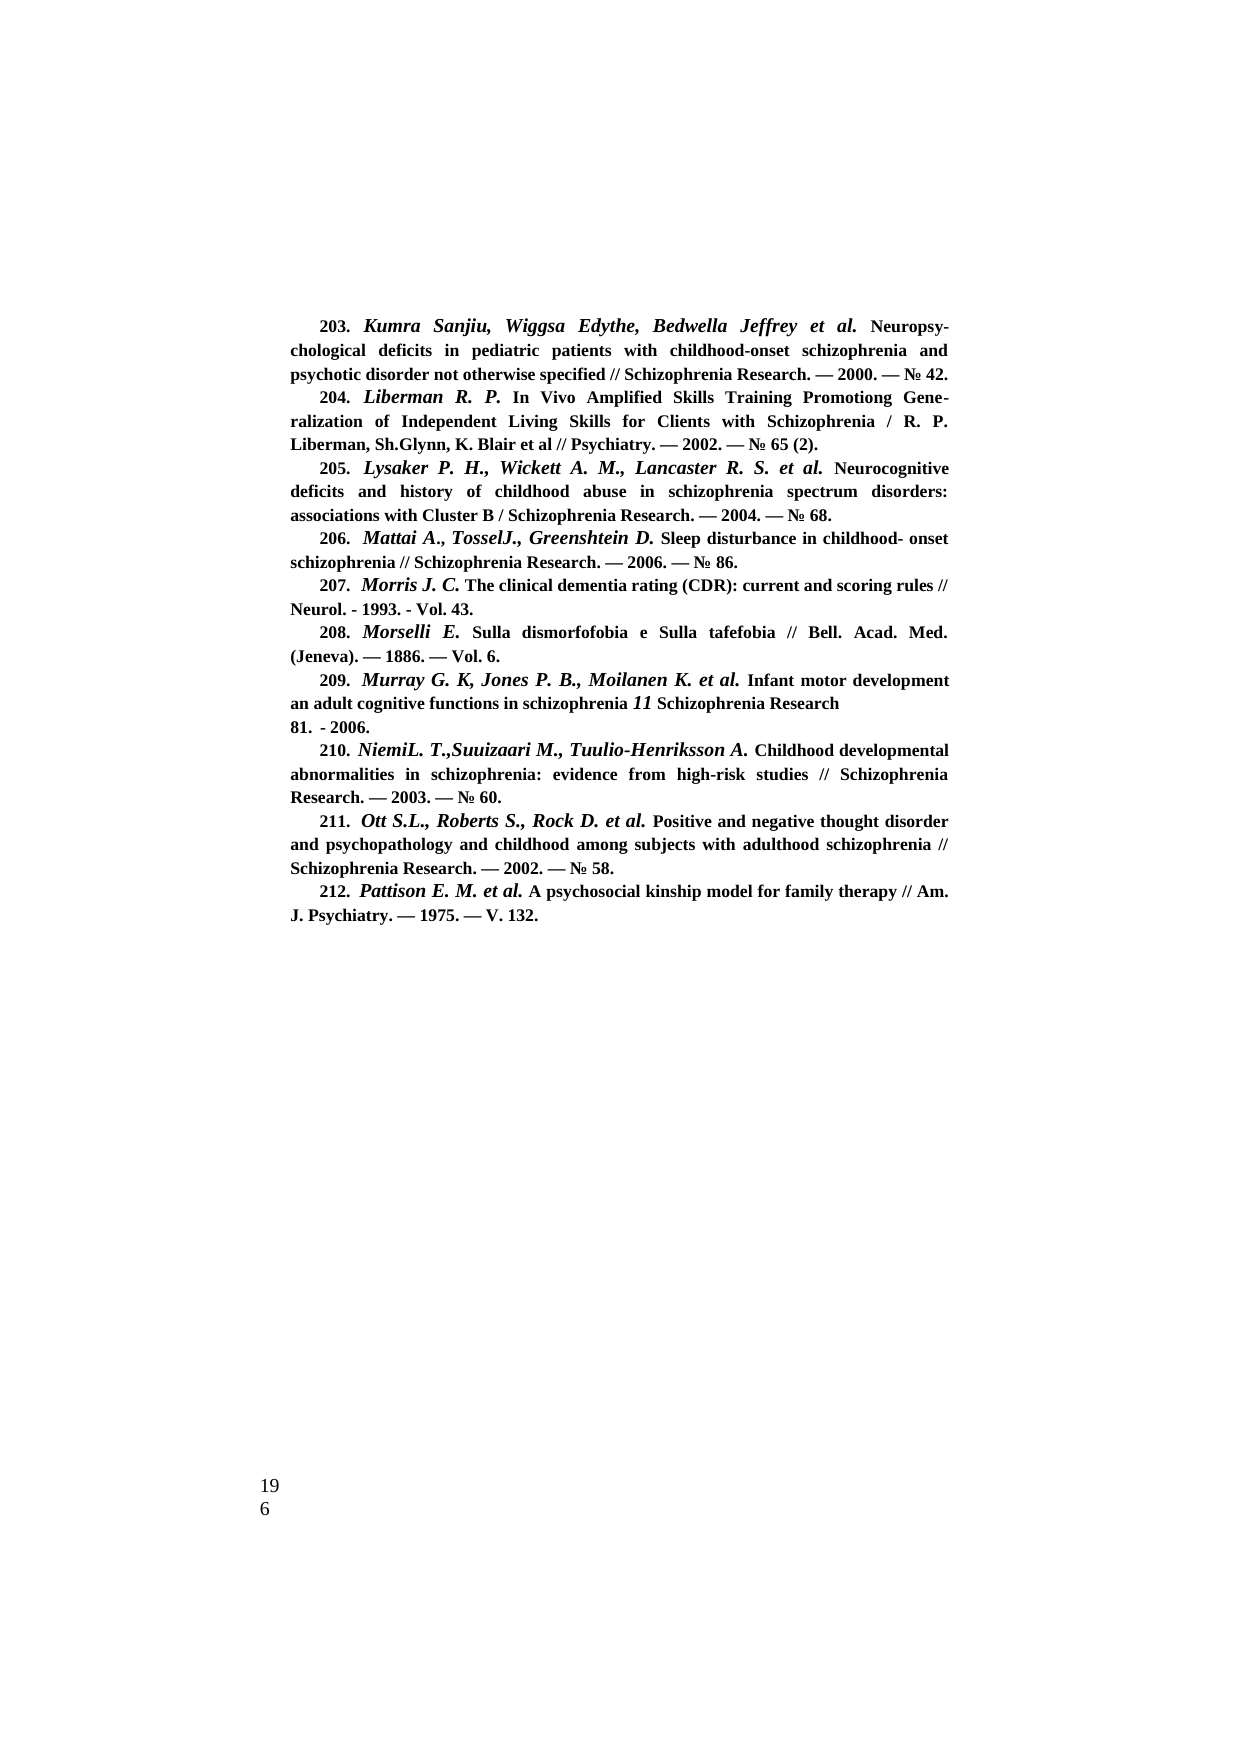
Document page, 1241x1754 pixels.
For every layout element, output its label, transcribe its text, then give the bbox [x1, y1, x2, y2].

list - 2006. [290, 714, 953, 738]
list Morris J. C. The clinical dementia rating (CDR): current and scoring rules // Neurol. - 1993. - Vol. 43. [290, 573, 949, 620]
list Ott S.L., Roberts S., Rock D. et al. Positive and negative thought disorder and psychopathology and childhood among subjects with adulthood schizophrenia // Schizophrenia Research. — 2002. — № 58. [290, 808, 949, 879]
list NiemiL. T.,Suuizaari M., Tuulio-Henriksson A. Childhood developmental abnormalities in schizophrenia: evidence from high-risk studies // Schizophrenia Research. — 2003. — № 60. [290, 738, 949, 808]
list Murray G. K, Jones P. B., Moilanen K. et al. Infant motor development an adult cognitive functions in schizophrenia 11 Schizophrenia Research [290, 667, 949, 714]
list Morselli E. Sulla dismorfofobia e Sulla tafefobia // Bell. Acad. Med. (Jeneva). — 1886. — Vol. 6. [290, 620, 949, 667]
list Liberman R. P. In Vivo Amplified Skills Training Promotiong Generalization of Independent Living Skills for Clients with Schizophrenia / R. P. Liberman, Sh.Glynn, K. Blair et al // Psychiatry. — 2002. — № 65 (2). [290, 385, 949, 455]
list Mattai A., TosselJ., Greenshtein D. Sleep disturbance in childhood- onset schizophrenia // Schizophrenia Research. — 2006. — № 86. [290, 526, 949, 573]
list Pattison E. M. et al. A psychosocial kinship model for family therapy // Am. J. Psychiatry. — 1975. — V. 132. [290, 879, 949, 926]
list Kumra Sanjiu, Wiggsa Edythe, Bedwella Jeffrey et al. Neuropsychological deficits in pediatric patients with childhood-onset schizophrenia and psychotic disorder not otherwise specified // Schizophrenia Research. — 2000. — № 42. [290, 314, 949, 385]
list Lysaker P. H., Wickett A. M., Lancaster R. S. et al. Neurocognitive deficits and history of childhood abuse in schizophrenia spectrum disorders: associations with Cluster B / Schizophrenia Research. — 2004. — № 68. [290, 455, 949, 526]
